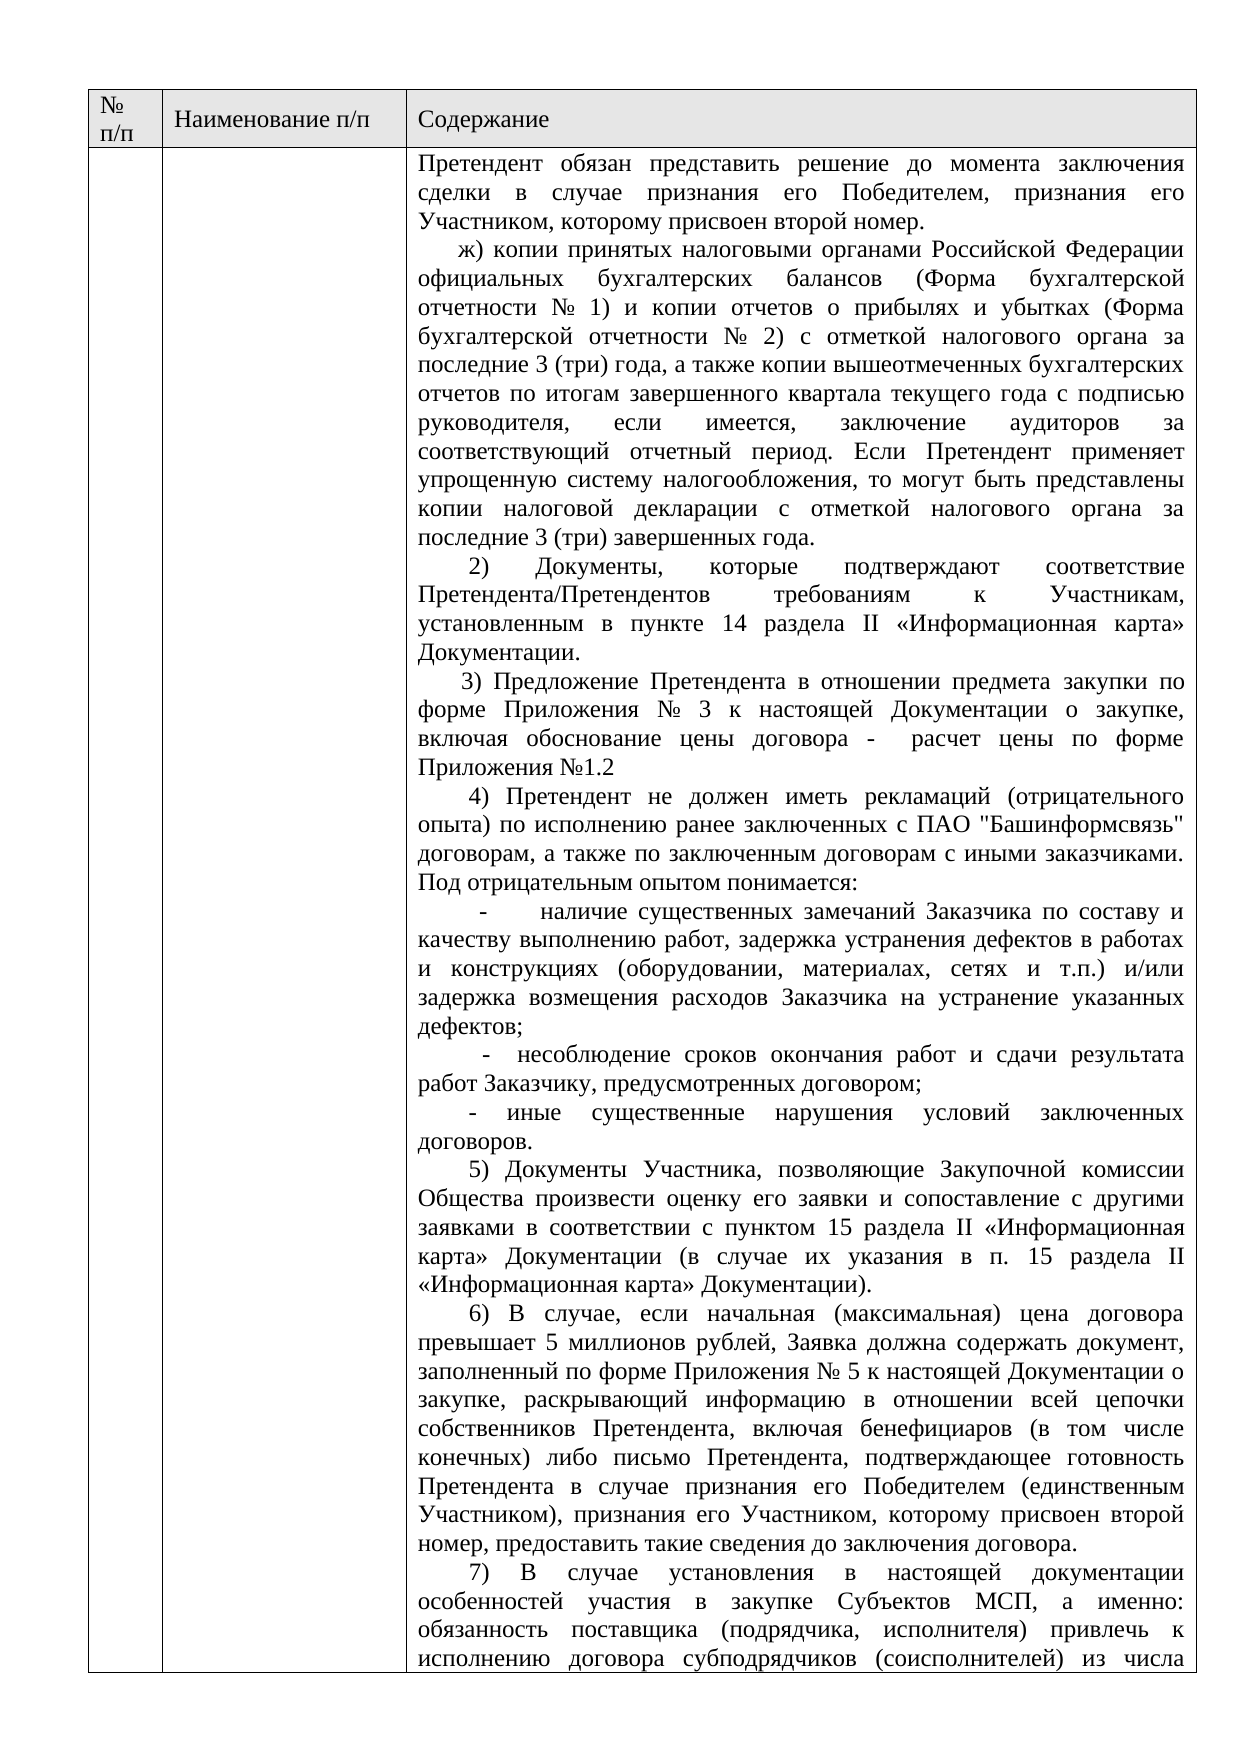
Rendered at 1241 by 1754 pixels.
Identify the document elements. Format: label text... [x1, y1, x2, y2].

table_header № п/п [89, 90, 162, 147]
table_header Наименование п/п [163, 90, 406, 147]
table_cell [407, 148, 1196, 1672]
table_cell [163, 148, 406, 1672]
table_header Содержание [407, 90, 1196, 147]
table_cell [89, 148, 162, 1672]
